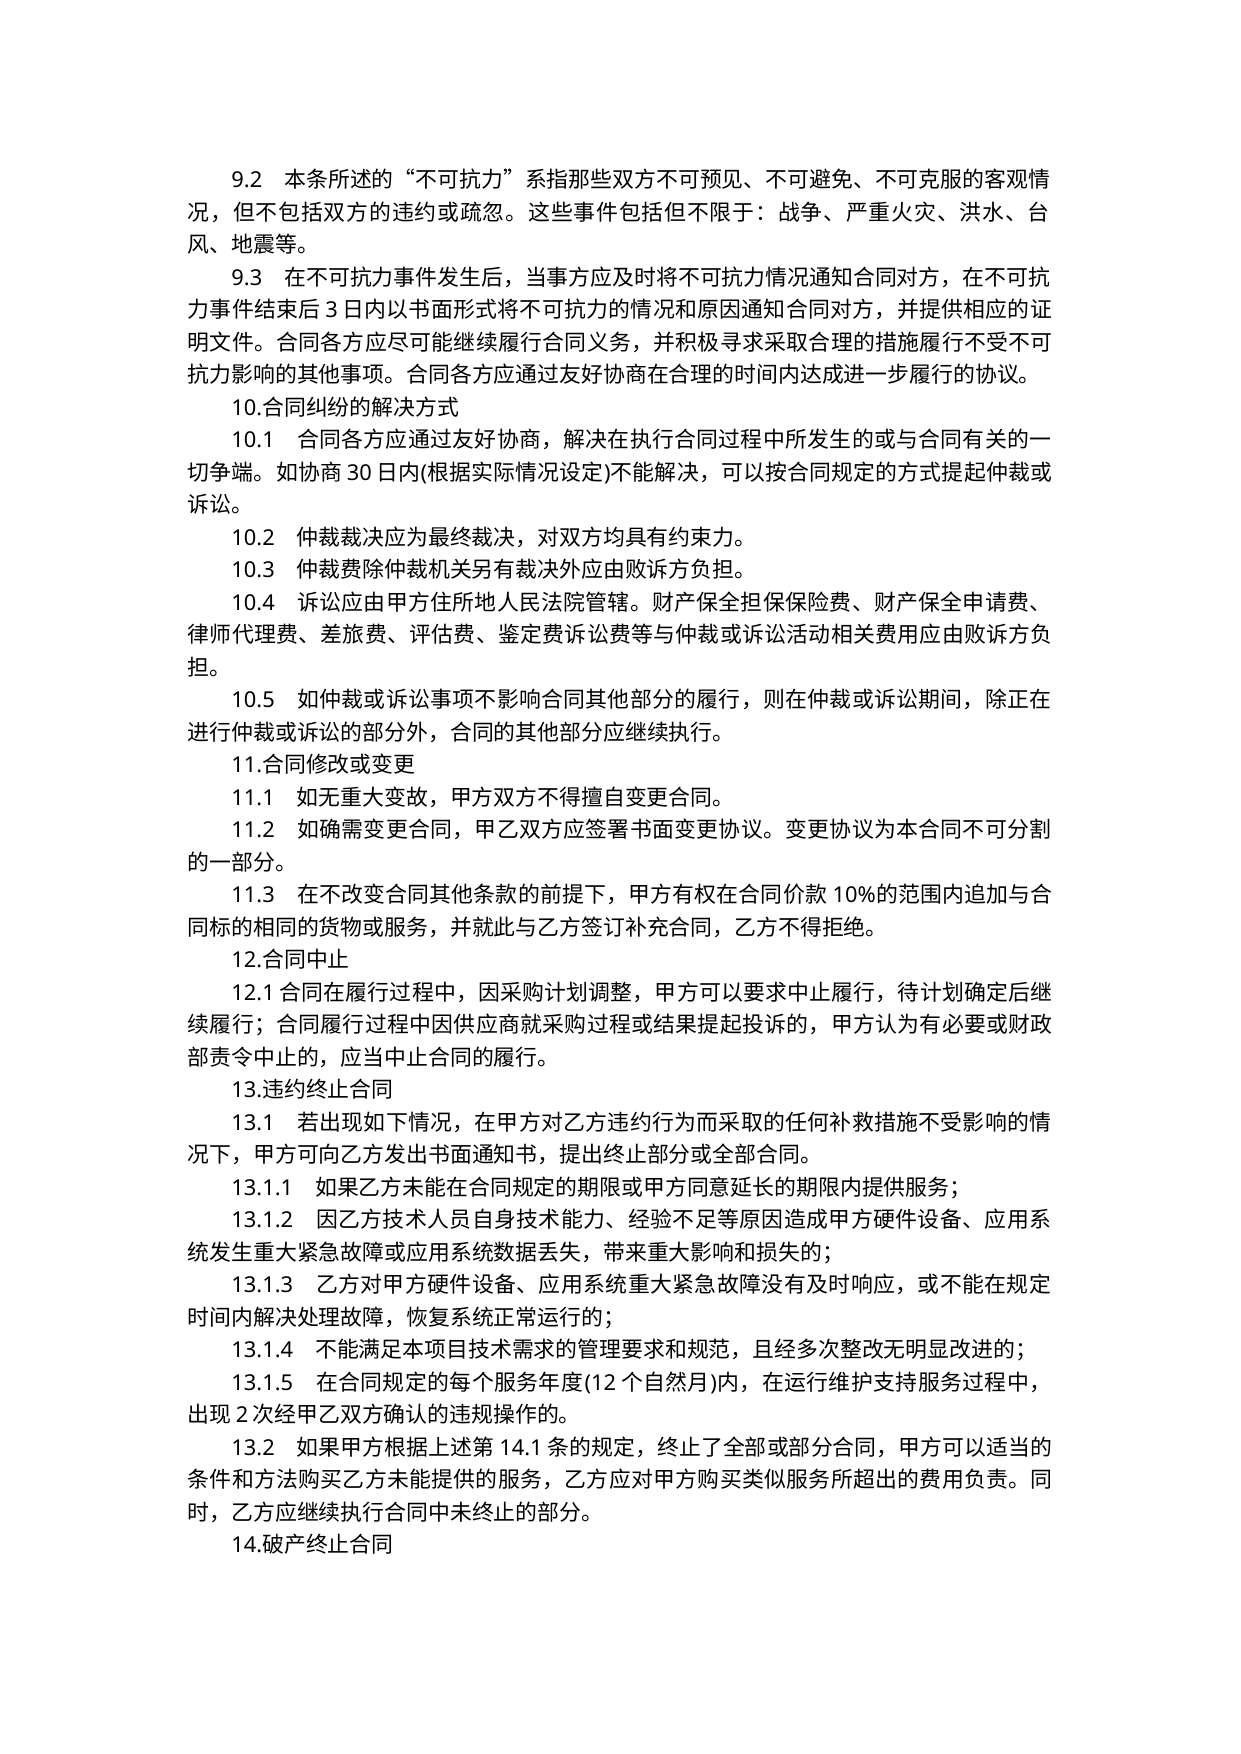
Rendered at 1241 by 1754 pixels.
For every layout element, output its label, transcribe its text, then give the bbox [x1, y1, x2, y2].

text 11.1 如无重大变故，甲方双方不得擅自变更合同。 [187, 779, 1053, 812]
text 10.3 仲裁费除仲裁机关另有裁决外应由败诉方负担。 [187, 552, 1053, 584]
text 13.1.2 因乙方技术人员自身技术能力、经验不足等原因造成甲方硬件设备、应用系统发生重大紧急故障或应用系统数据丢失，带来重大影响和损失的； [187, 1202, 1053, 1267]
text 12.1合同在履行过程中，因采购计划调整，甲方可以要求中止履行，待计划确定后继续履行；合同履行过程中因供应商就采购过程或结果提起投诉的，甲方认为有必要或财政部责令中止的，应当中止合同的履行。 [187, 974, 1053, 1072]
text 11.2 如确需变更合同，甲乙双方应签署书面变更协议。变更协议为本合同不可分割的一部分。 [187, 812, 1053, 877]
text 14.破产终止合同 [187, 1527, 1053, 1559]
text 9.2 本条所述的“不可抗力”系指那些双方不可预见、不可避免、不可克服的客观情况，但不包括双方的违约或疏忽。这些事件包括但不限于：战争、严重火灾、洪水、台风、地震等。 [187, 162, 1053, 259]
text 13.违约终止合同 [187, 1072, 1053, 1104]
text 9.3 在不可抗力事件发生后，当事方应及时将不可抗力情况通知合同对方，在不可抗力事件结束后3日内以书面形式将不可抗力的情况和原因通知合同对方，并提供相应的证明文件。合同各方应尽可能继续履行合同义务，并积极寻求采取合理的措施履行不受不可抗力影响的其他事项。合同各方应通过友好协商在合理的时间内达成进一步履行的协议。 [187, 259, 1053, 389]
text 13.1.5 在合同规定的每个服务年度(12个自然月)内，在运行维护支持服务过程中，出现2次经甲乙双方确认的违规操作的。 [187, 1364, 1053, 1429]
text 10.合同纠纷的解决方式 [187, 389, 1053, 422]
text 10.5 如仲裁或诉讼事项不影响合同其他部分的履行，则在仲裁或诉讼期间，除正在进行仲裁或诉讼的部分外，合同的其他部分应继续执行。 [187, 682, 1053, 747]
text 13.1.1 如果乙方未能在合同规定的期限或甲方同意延长的期限内提供服务； [187, 1169, 1053, 1202]
text 10.2 仲裁裁决应为最终裁决，对双方均具有约束力。 [187, 519, 1053, 552]
text 13.1.3 乙方对甲方硬件设备、应用系统重大紧急故障没有及时响应，或不能在规定时间内解决处理故障，恢复系统正常运行的； [187, 1267, 1053, 1332]
text 13.1 若出现如下情况，在甲方对乙方违约行为而采取的任何补救措施不受影响的情况下，甲方可向乙方发出书面通知书，提出终止部分或全部合同。 [187, 1104, 1053, 1169]
text 12.合同中止 [187, 942, 1053, 974]
text 13.1.4 不能满足本项目技术需求的管理要求和规范，且经多次整改无明显改进的； [187, 1332, 1053, 1364]
text 11.3 在不改变合同其他条款的前提下，甲方有权在合同价款10%的范围内追加与合同标的相同的货物或服务，并就此与乙方签订补充合同，乙方不得拒绝。 [187, 877, 1053, 942]
text 11.合同修改或变更 [187, 747, 1053, 779]
text 10.1 合同各方应通过友好协商，解决在执行合同过程中所发生的或与合同有关的一切争端。如协商30日内(根据实际情况设定)不能解决，可以按合同规定的方式提起仲裁或诉讼。 [187, 422, 1053, 519]
text 10.4 诉讼应由甲方住所地人民法院管辖。财产保全担保保险费、财产保全申请费、律师代理费、差旅费、评估费、鉴定费诉讼费等与仲裁或诉讼活动相关费用应由败诉方负担。 [187, 584, 1053, 682]
text 13.2 如果甲方根据上述第14.1条的规定，终止了全部或部分合同，甲方可以适当的条件和方法购买乙方未能提供的服务，乙方应对甲方购买类似服务所超出的费用负责。同时，乙方应继续执行合同中未终止的部分。 [187, 1429, 1053, 1527]
